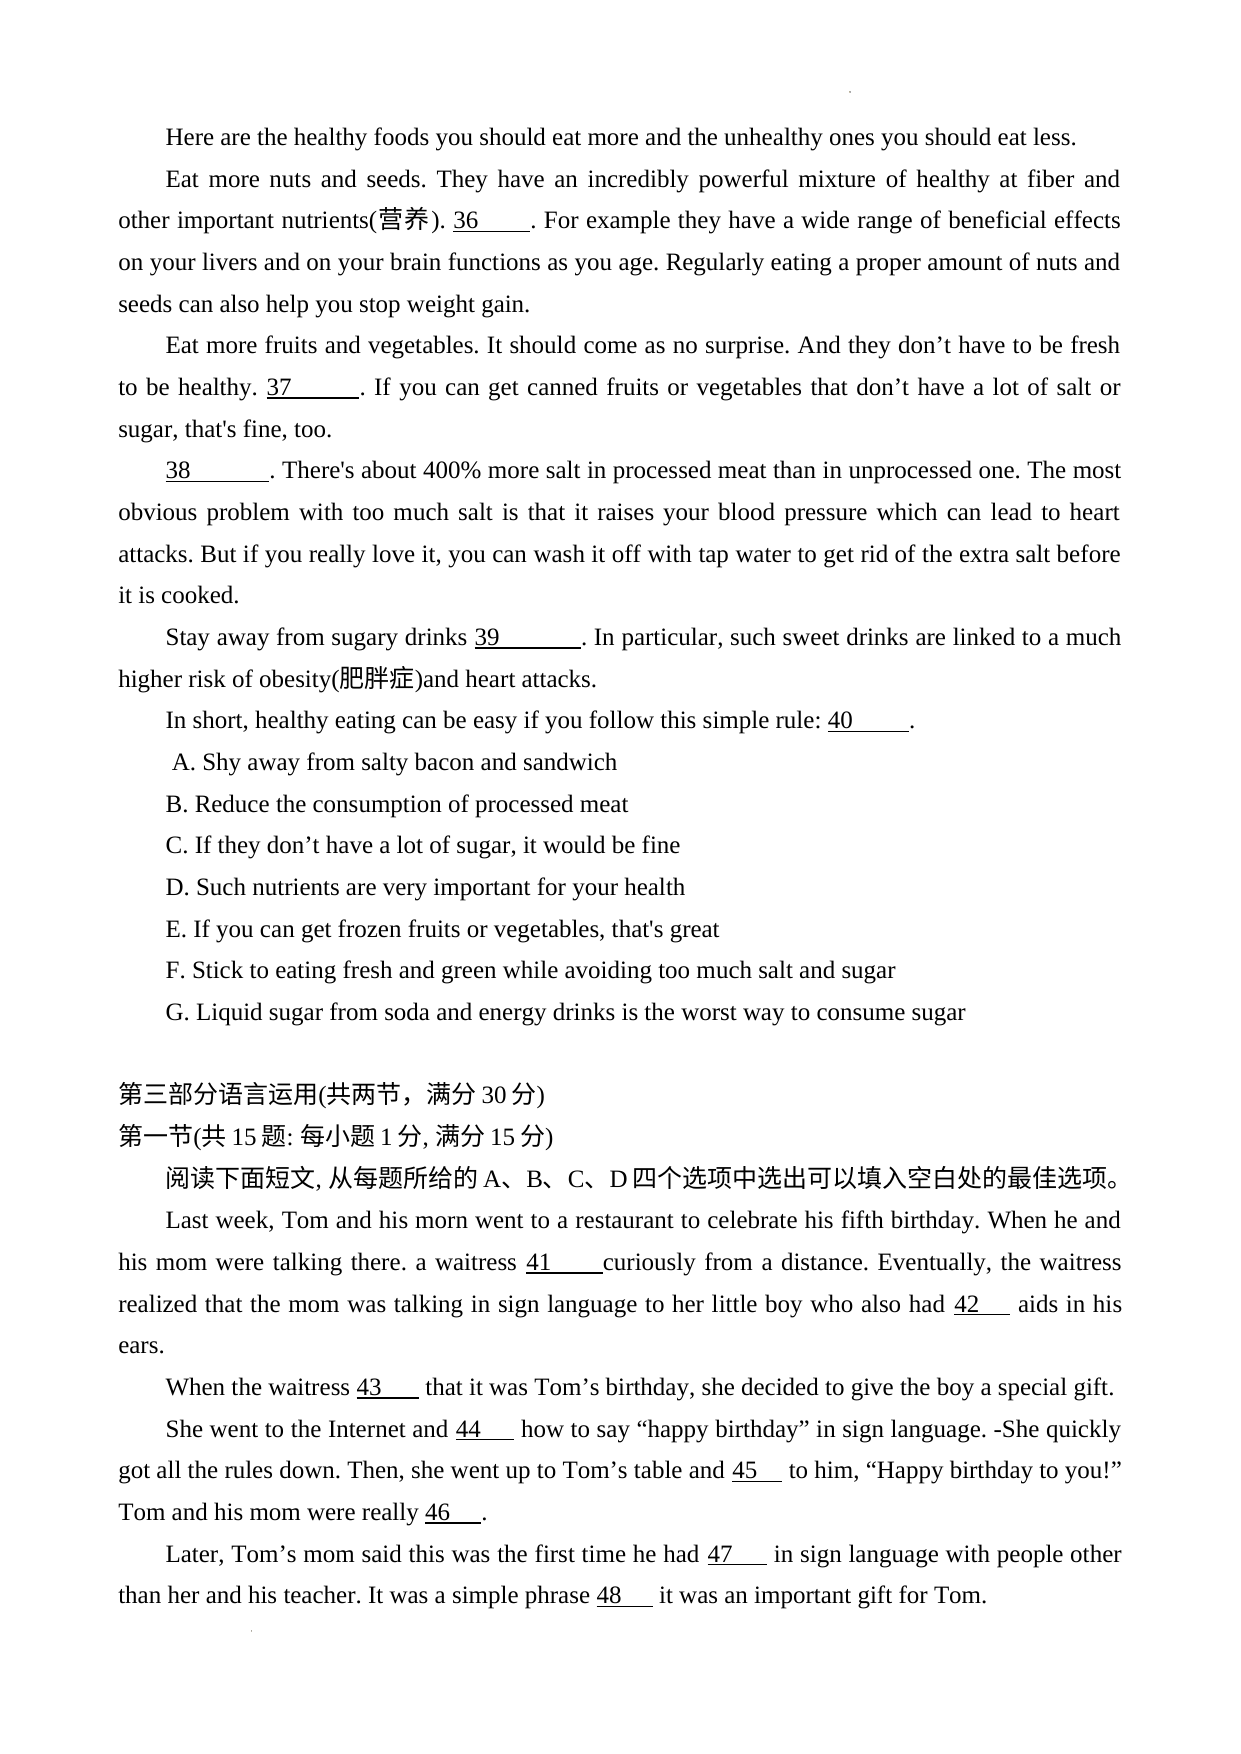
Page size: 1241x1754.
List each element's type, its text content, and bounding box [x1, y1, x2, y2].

text Later, Tom’s mom said this was the first time he had 47 in sign language with people other than her and his teacher. It was a simple phrase 48 it was an important gift for Tom. [118, 1529, 1122, 1612]
text Last week, Tom and his morn went to a restaurant to celebrate his fifth birthday. When he and his mom were talking there. a waitress 41 curiously from a distance. Eventually, the waitress realized that the mom was talking in sign language to her little boy who also had 42 aids in his ears. [118, 1196, 1122, 1362]
text 阅读下面短文, 从每题所给的A、B、C、D四个选项中选出可以填入空白处的最佳选项。 [118, 1154, 1122, 1196]
text When the waitress 43 that it was Tom’s birthday, she decided to give the boy a special gift. [118, 1362, 1122, 1404]
text Eat more fruits and vegetables. It should come as no surprise. And they don’t have to be fresh to be healthy. 37 . If you can get canned fruits or vegetables that don’t have a lot of salt or sugar, that's fine, too. [118, 321, 1122, 446]
text F. Stick to eating fresh and green while avoiding too much salt and sugar [118, 946, 1122, 987]
text In short, healthy eating can be easy if you follow this simple rule: 40 . [118, 696, 1122, 737]
text Stay away from sugary drinks 39 . In particular, such sweet drinks are linked to a much higher risk of obesity(肥胖症)and heart attacks. [118, 612, 1122, 696]
text A. Shy away from salty bacon and sandwich [118, 737, 1122, 779]
text B. Reduce the consumption of processed meat [118, 779, 1122, 821]
text E. If you can get frozen fruits or vegetables, that's great [118, 904, 1122, 946]
text 第一节(共15题: 每小题1分, 满分15分) [118, 1112, 1122, 1154]
text G. Liquid sugar from soda and energy drinks is the worst way to consume sugar [118, 987, 1122, 1029]
text 38 . There's about 400% more salt in processed meat than in unprocessed one. The most obvious problem with too much salt is that it raises your blood pressure which can lead to heart attacks. But if you really love it, you can wash it off with tap water to get rid of the extra salt before it is cooked. [118, 446, 1122, 612]
text 第三部分语言运用(共两节，满分30分) [118, 1071, 1122, 1112]
text D. Such nutrients are very important for your health [118, 862, 1122, 904]
text Eat more nuts and seeds. They have an incredibly powerful mixture of healthy at fiber and other important nutrients(营养). 36 . For example they have a wide range of beneficial effects on your livers and on your brain functions as you age. Regularly eating a proper amount of nuts and seeds can also help you stop weight gain. [118, 154, 1122, 321]
text C. If they don’t have a lot of sugar, it would be fine [118, 821, 1122, 862]
text Here are the healthy foods you should eat more and the unhealthy ones you should eat less. [118, 112, 1122, 154]
text She went to the Internet and 44 how to say “happy birthday” in sign language. -She quickly got all the rules down. Then, she went up to Tom’s table and 45 to him, “Happy birthday to you!” Tom and his mom were really 46 . [118, 1404, 1122, 1529]
